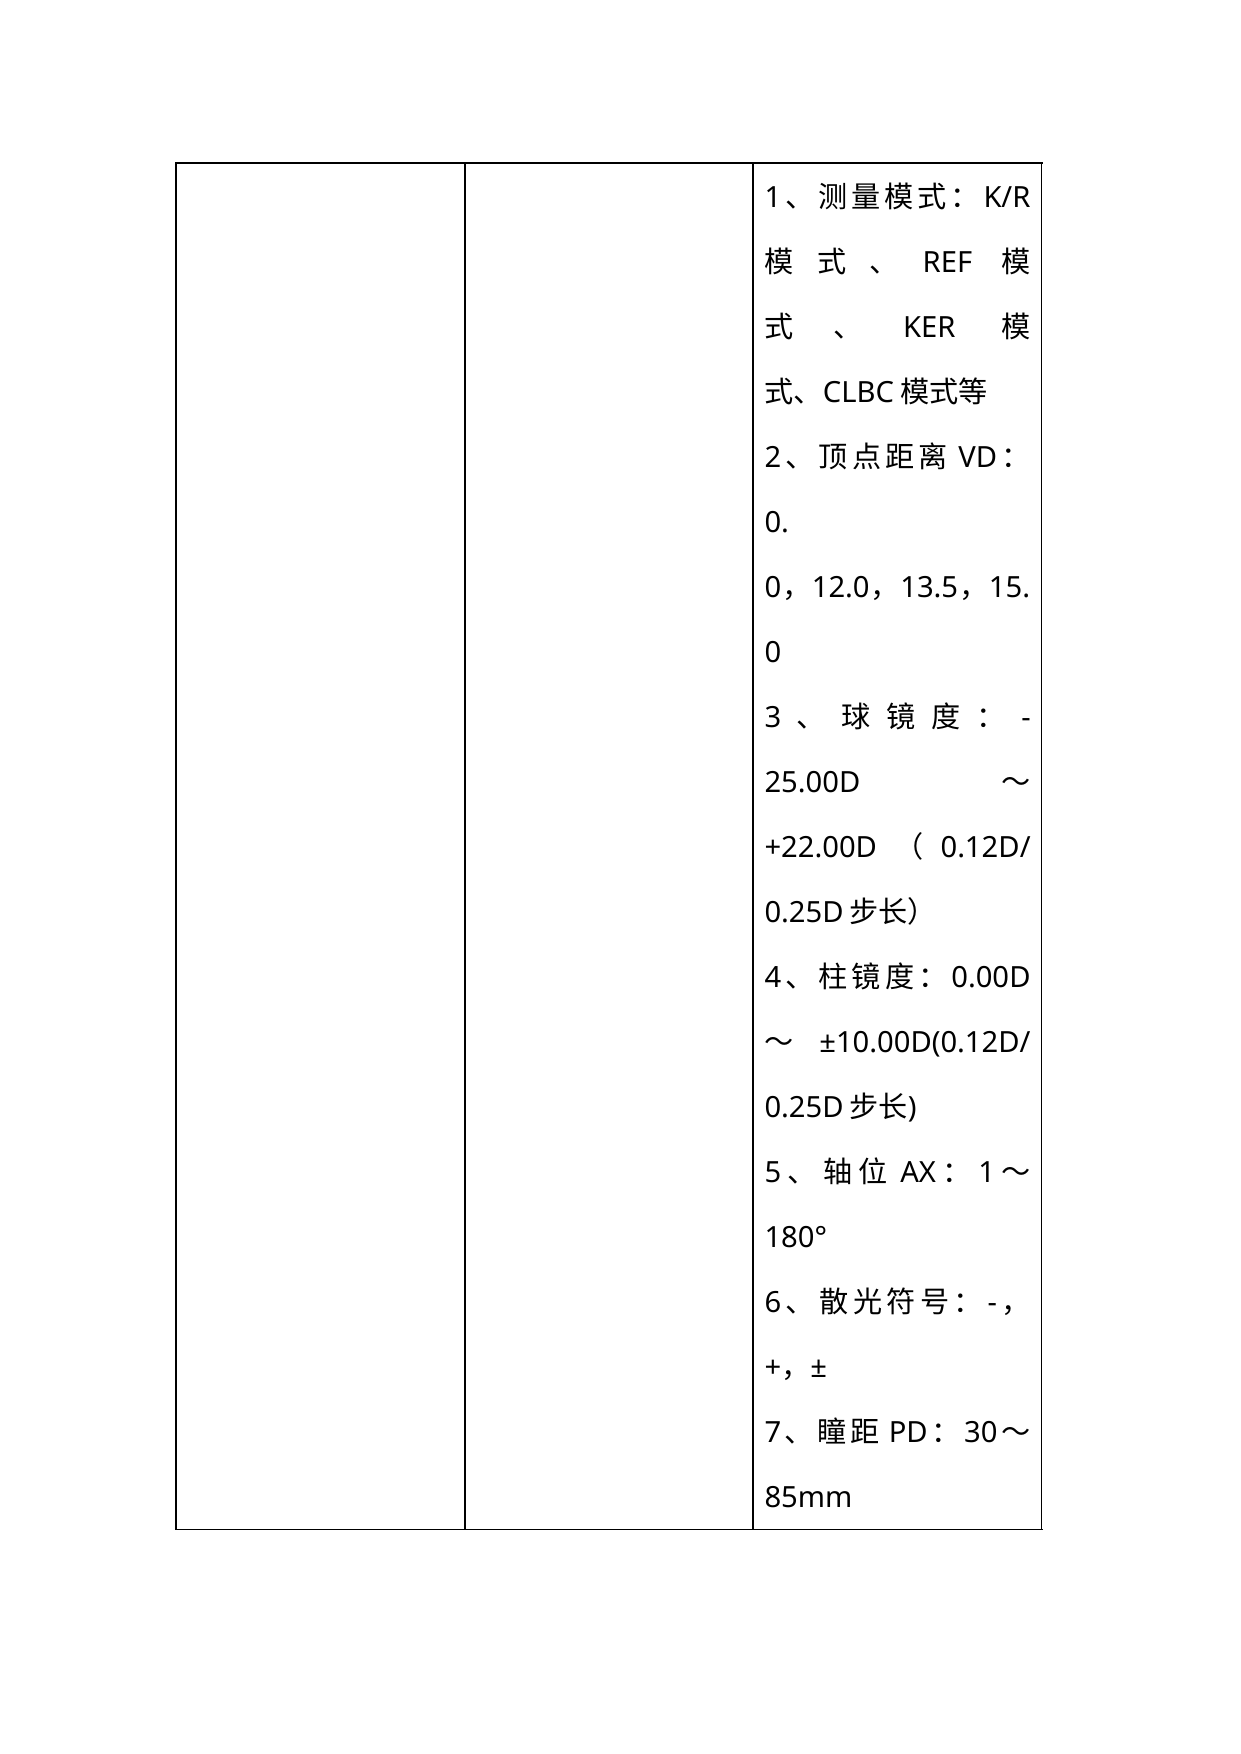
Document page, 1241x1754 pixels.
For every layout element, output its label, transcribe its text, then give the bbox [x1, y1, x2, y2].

table_cell 1 [177, 164, 464, 1528]
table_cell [754, 164, 1041, 1528]
table_cell [466, 164, 752, 1528]
